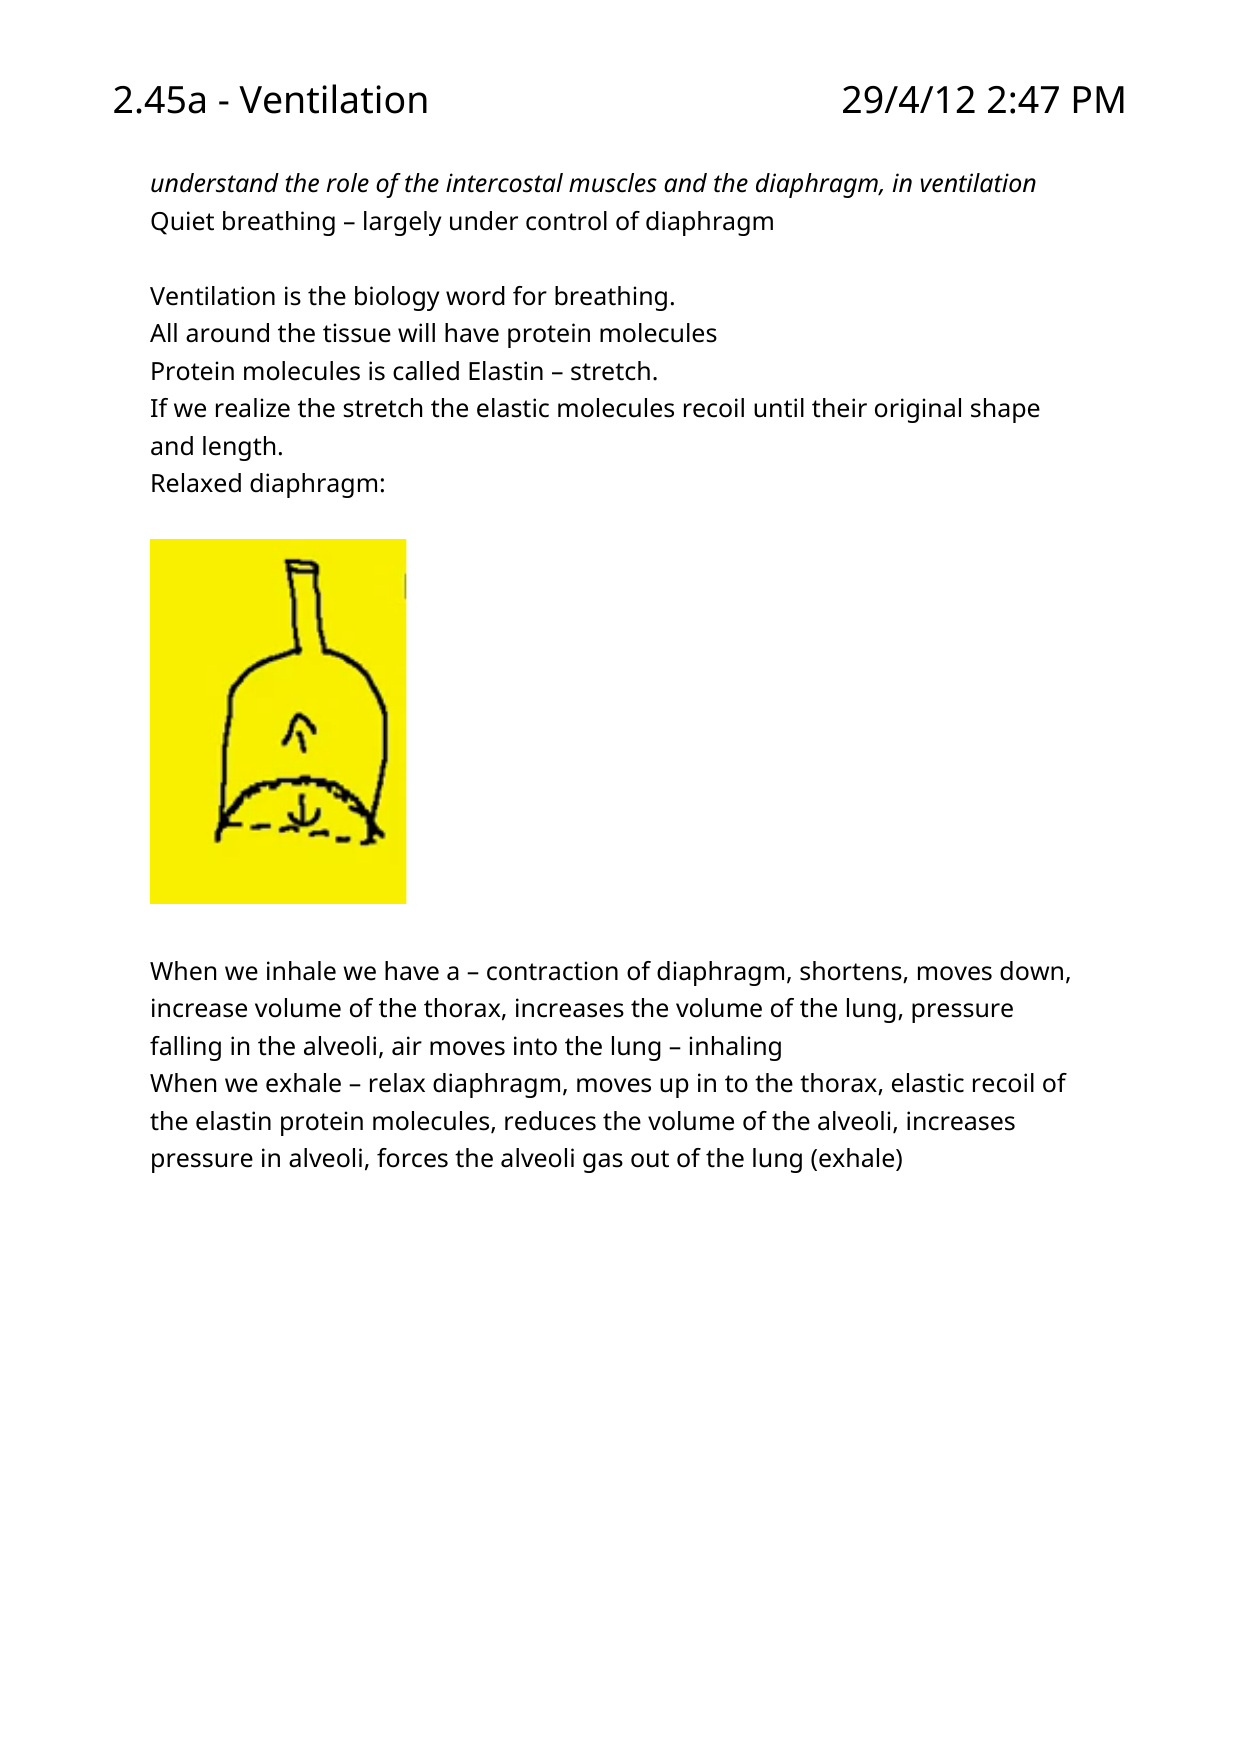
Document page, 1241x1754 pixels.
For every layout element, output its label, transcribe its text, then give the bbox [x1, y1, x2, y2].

text Protein molecules is called Elastin – stretch. [150, 352, 1090, 389]
list understand the role of the intercostal muscles and the diaphragm, in ventilation [150, 164, 1090, 202]
text Quiet breathing – largely under control of diaphragm [150, 202, 1090, 239]
picture [150, 539, 407, 904]
text When we exhale – relax diaphragm, moves up in to the thorax, elastic recoil of the elastin protein molecules, reduces the volume of the alveoli, increases pressure in alveoli, forces the alveoli gas out of the lung (exhale) [150, 1064, 1090, 1177]
text Relaxed diaphragm: [150, 464, 1090, 502]
text All around the tissue will have protein molecules [150, 314, 1090, 352]
text Ventilation is the biology word for breathing. [150, 277, 1090, 314]
text If we realize the stretch the elastic molecules recoil until their original shape and length. [150, 389, 1090, 464]
text When we inhale we have a – contraction of diaphragm, shortens, moves down, increase volume of the thorax, increases the volume of the lung, pressure falling in the alveoli, air moves into the lung – inhaling [150, 952, 1090, 1064]
